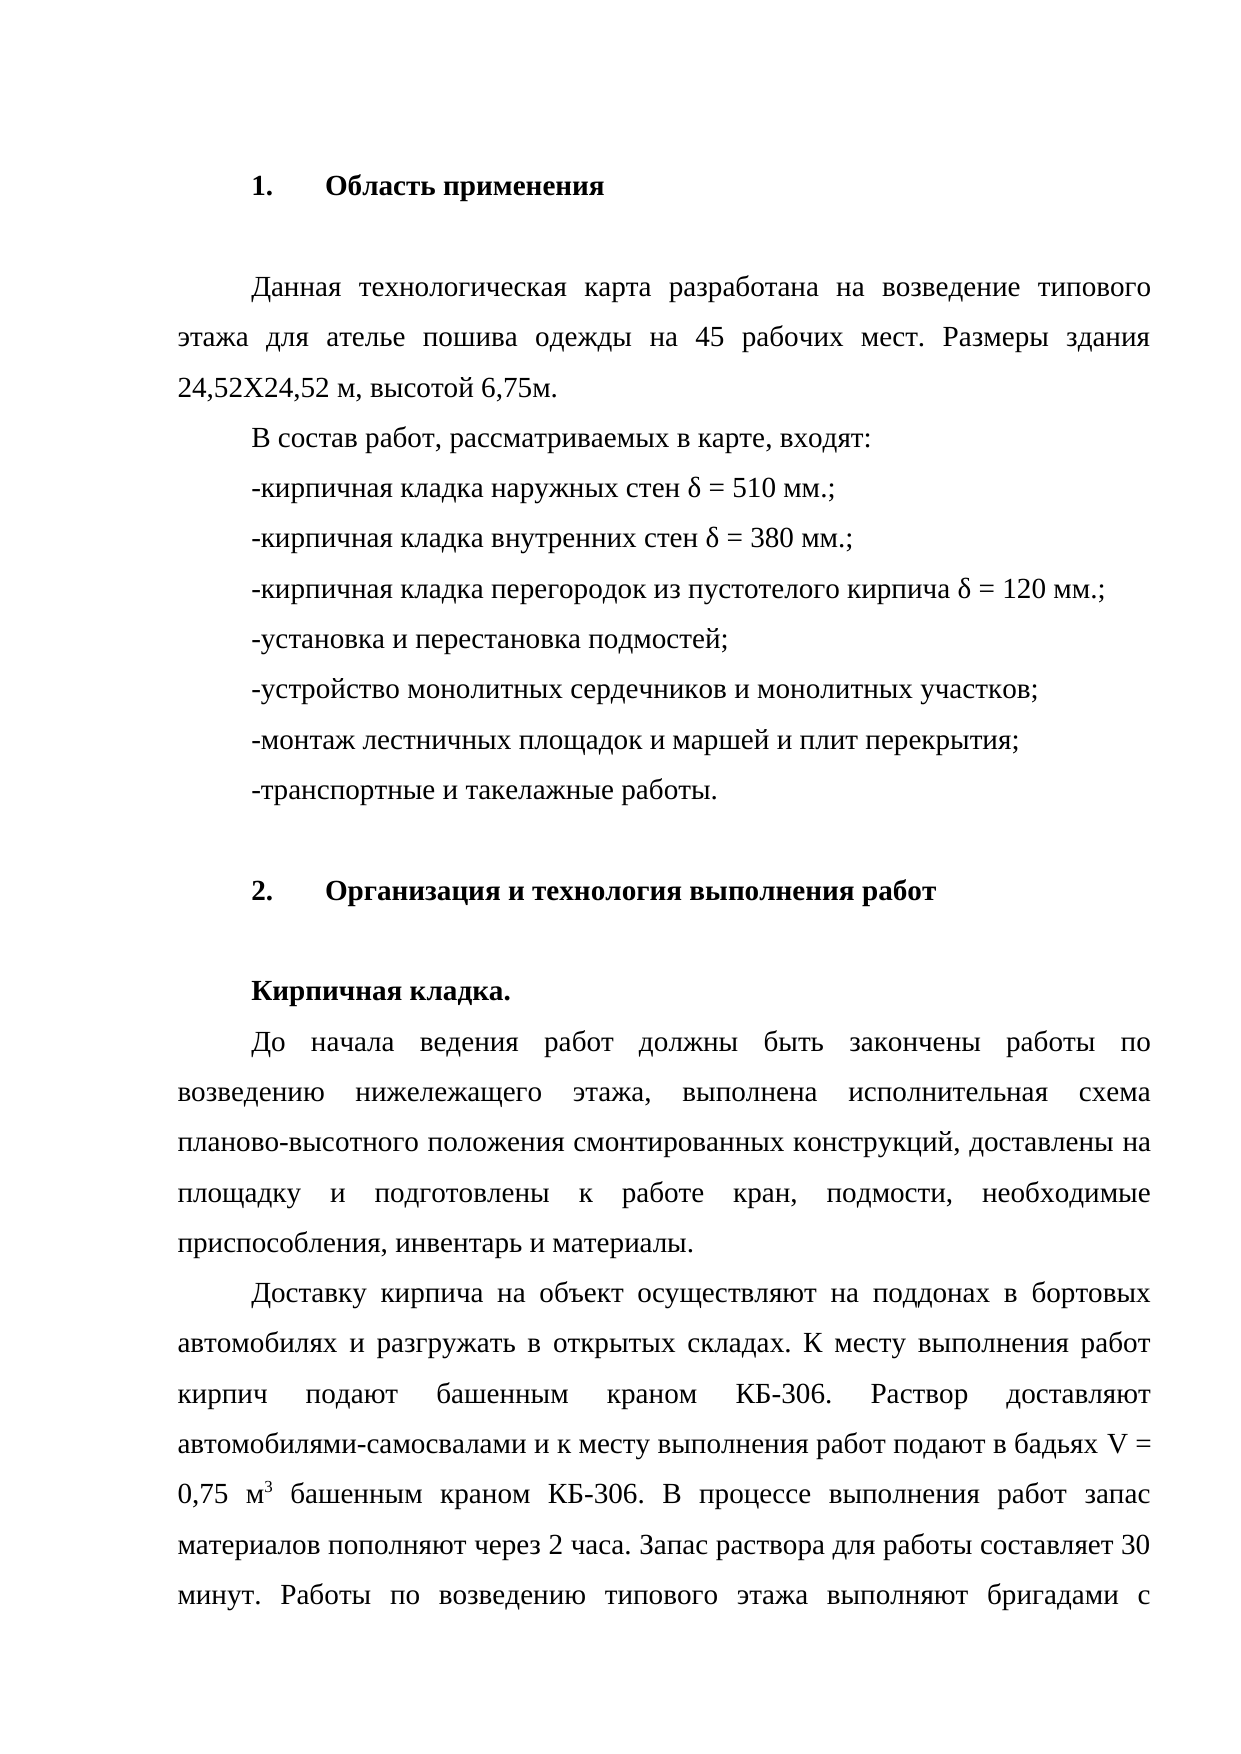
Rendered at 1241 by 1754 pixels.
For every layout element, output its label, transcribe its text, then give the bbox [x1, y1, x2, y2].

list Организация и технология выполнения работ [177, 873, 1152, 906]
text -транспортные и такелажные работы. [177, 772, 1152, 806]
text -установка и перестановка подмостей; [177, 621, 1152, 655]
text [177, 1275, 1152, 1611]
text Данная технологическая карта разработана на возведение типового этажа для ателье пошива одежды на 45 рабочих мест. Размеры здания 24,52Х24,52 м, высотой 6,75м. [177, 269, 1152, 403]
list Область применения [177, 168, 1152, 202]
text -кирпичная кладка внутренних стен δ = 380 мм.; [177, 521, 1152, 554]
text -устройство монолитных сердечников и монолитных участков; [177, 672, 1152, 705]
text -кирпичная кладка перегородок из пустотелого кирпича δ = 120 мм.; [177, 571, 1152, 604]
text В состав работ, рассматриваемых в карте, входят: [177, 420, 1152, 453]
text -кирпичная кладка наружных стен δ = 510 мм.; [177, 470, 1152, 504]
text -монтаж лестничных площадок и маршей и плит перекрытия; [177, 722, 1152, 755]
text Кирпичная кладка. [177, 973, 1152, 1007]
text До начала ведения работ должны быть закончены работы по возведению нижележащего этажа, выполнена исполнительная схема планово-высотного положения смонтированных конструкций, доставлены на площадку и подготовлены к работе кран, подмости, необходимые приспособления, инвентарь и материалы. [177, 1024, 1152, 1258]
